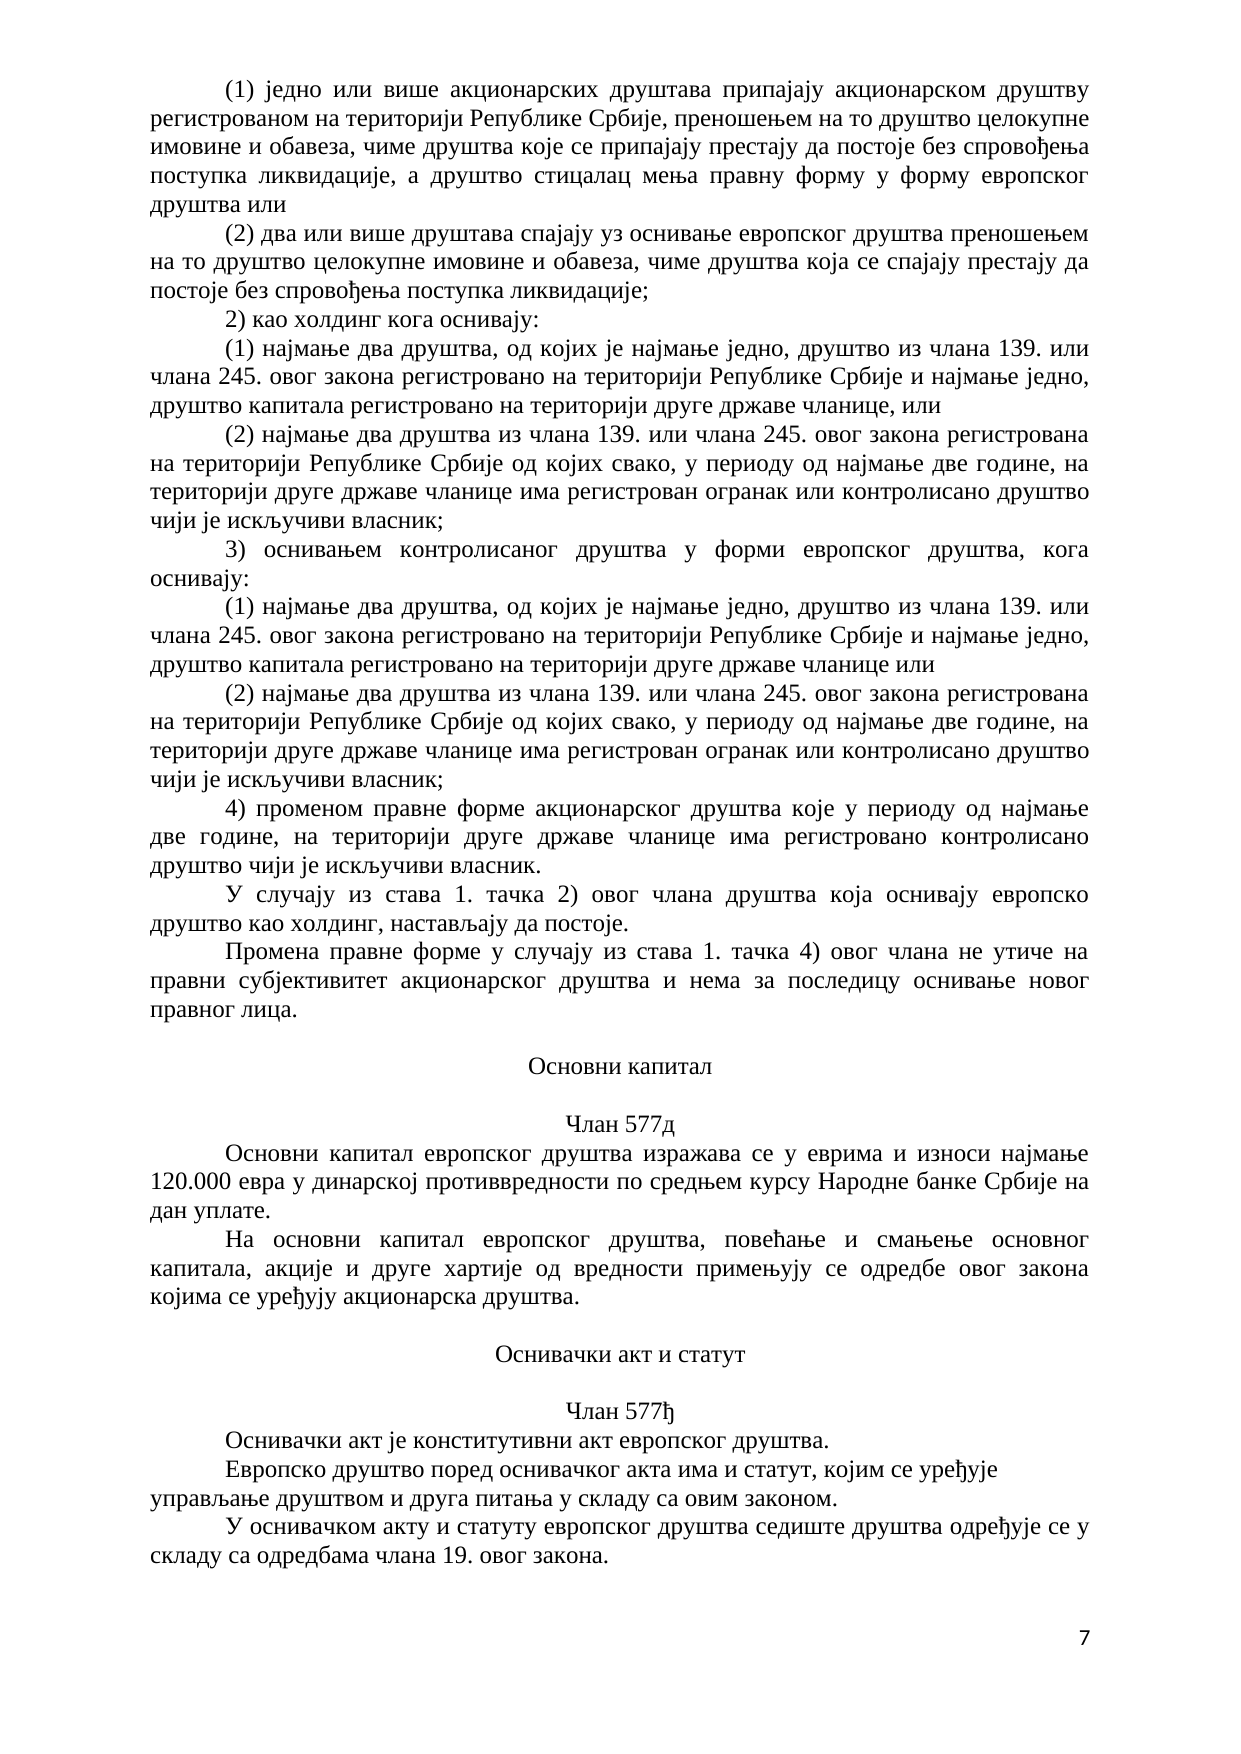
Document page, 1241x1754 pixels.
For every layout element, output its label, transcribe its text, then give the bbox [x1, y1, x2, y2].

text 3) оснивањем контролисаног друштва у форми европског друштва, кога оснивају: [150, 534, 1090, 591]
text Основни капитал европског друштва изражава се у еврима и износи најмање 120.000 евра у динарској противвредности по средњем курсу Народне банке Србије на дан уплате. [150, 1138, 1090, 1224]
text Члан 577ђ [150, 1396, 1090, 1425]
text У случају из става 1. тачка 2) овог члана друштва која оснивају европско друштво као холдинг, настављају да постоје. [150, 879, 1090, 936]
text Оснивачки акт и статут [150, 1339, 1090, 1368]
text Оснивачки акт је конститутивни акт европског друштва. [150, 1425, 1090, 1454]
text 4) променом правне форме акционарског друштва које у периоду од најмање две године, на територији друге државе чланице има регистровано контролисано друштво чији је искључиви власник. [150, 793, 1090, 879]
text (2) два или више друштава спајају уз оснивање европског друштва преношењем на то друштво целокупне имовине и обавеза, чиме друштва која се спајају престају да постоје без спровођења поступка ликвидације; [150, 218, 1090, 304]
text (2) најмање два друштва из члана 139. или члана 245. овог закона регистрована на територији Републике Србије од којих свако, у периоду од најмање две године, на територији друге државе чланице има регистрован огранак или контролисано друштво чији је искључиви власник; [150, 419, 1090, 534]
text (1) једно или више акционарских друштава припајају акционарском друштву регистрованом на територији Републике Србије, преношењем на то друштво целокупне имовине и обавеза, чиме друштва које се припајају престају да постоје без спровођења поступка ликвидације, а друштво стицалац мења правну форму у форму европског друштва или [150, 74, 1090, 218]
text На основни капитал европског друштва, повећање и смањење основног капитала, акције и друге хартије од вредности примењују се одредбе овог закона којима се уређују акционарска друштва. [150, 1224, 1090, 1310]
text Основни капитал [150, 1051, 1090, 1080]
text (1) најмање два друштва, од којих је најмање једно, друштво из члана 139. или члана 245. овог закона регистровано на територији Републике Србије и најмање једно, друштво капитала регистровано на територији друге државе чланице или [150, 591, 1090, 678]
text Члан 577д [150, 1109, 1090, 1138]
text Промена правне форме у случају из става 1. тачка 4) овог члана не утиче на правни субјективитет акционарског друштва и нема за последицу оснивање новог правног лица. [150, 936, 1090, 1023]
text У оснивачком акту и статуту европског друштва седиште друштва одређује се у складу са одредбама члана 19. овог закона. [150, 1511, 1090, 1569]
text 2) као холдинг кога оснивају: [150, 304, 1090, 333]
text Европско друштво поред оснивачког акта има и статут, којим се уређује управљање друштвом и друга питања у складу са овим законом. [150, 1454, 1090, 1511]
text (1) најмање два друштва, од којих је најмање једно, друштво из члана 139. или члана 245. овог закона регистровано на територији Републике Србије и најмање једно, друштво капитала регистровано на територији друге државе чланице, или [150, 333, 1090, 419]
text (2) најмање два друштва из члана 139. или члана 245. овог закона регистрована на територији Републике Србије од којих свако, у периоду од најмање две године, на територији друге државе чланице има регистрован огранак или контролисано друштво чији је искључиви власник; [150, 678, 1090, 793]
